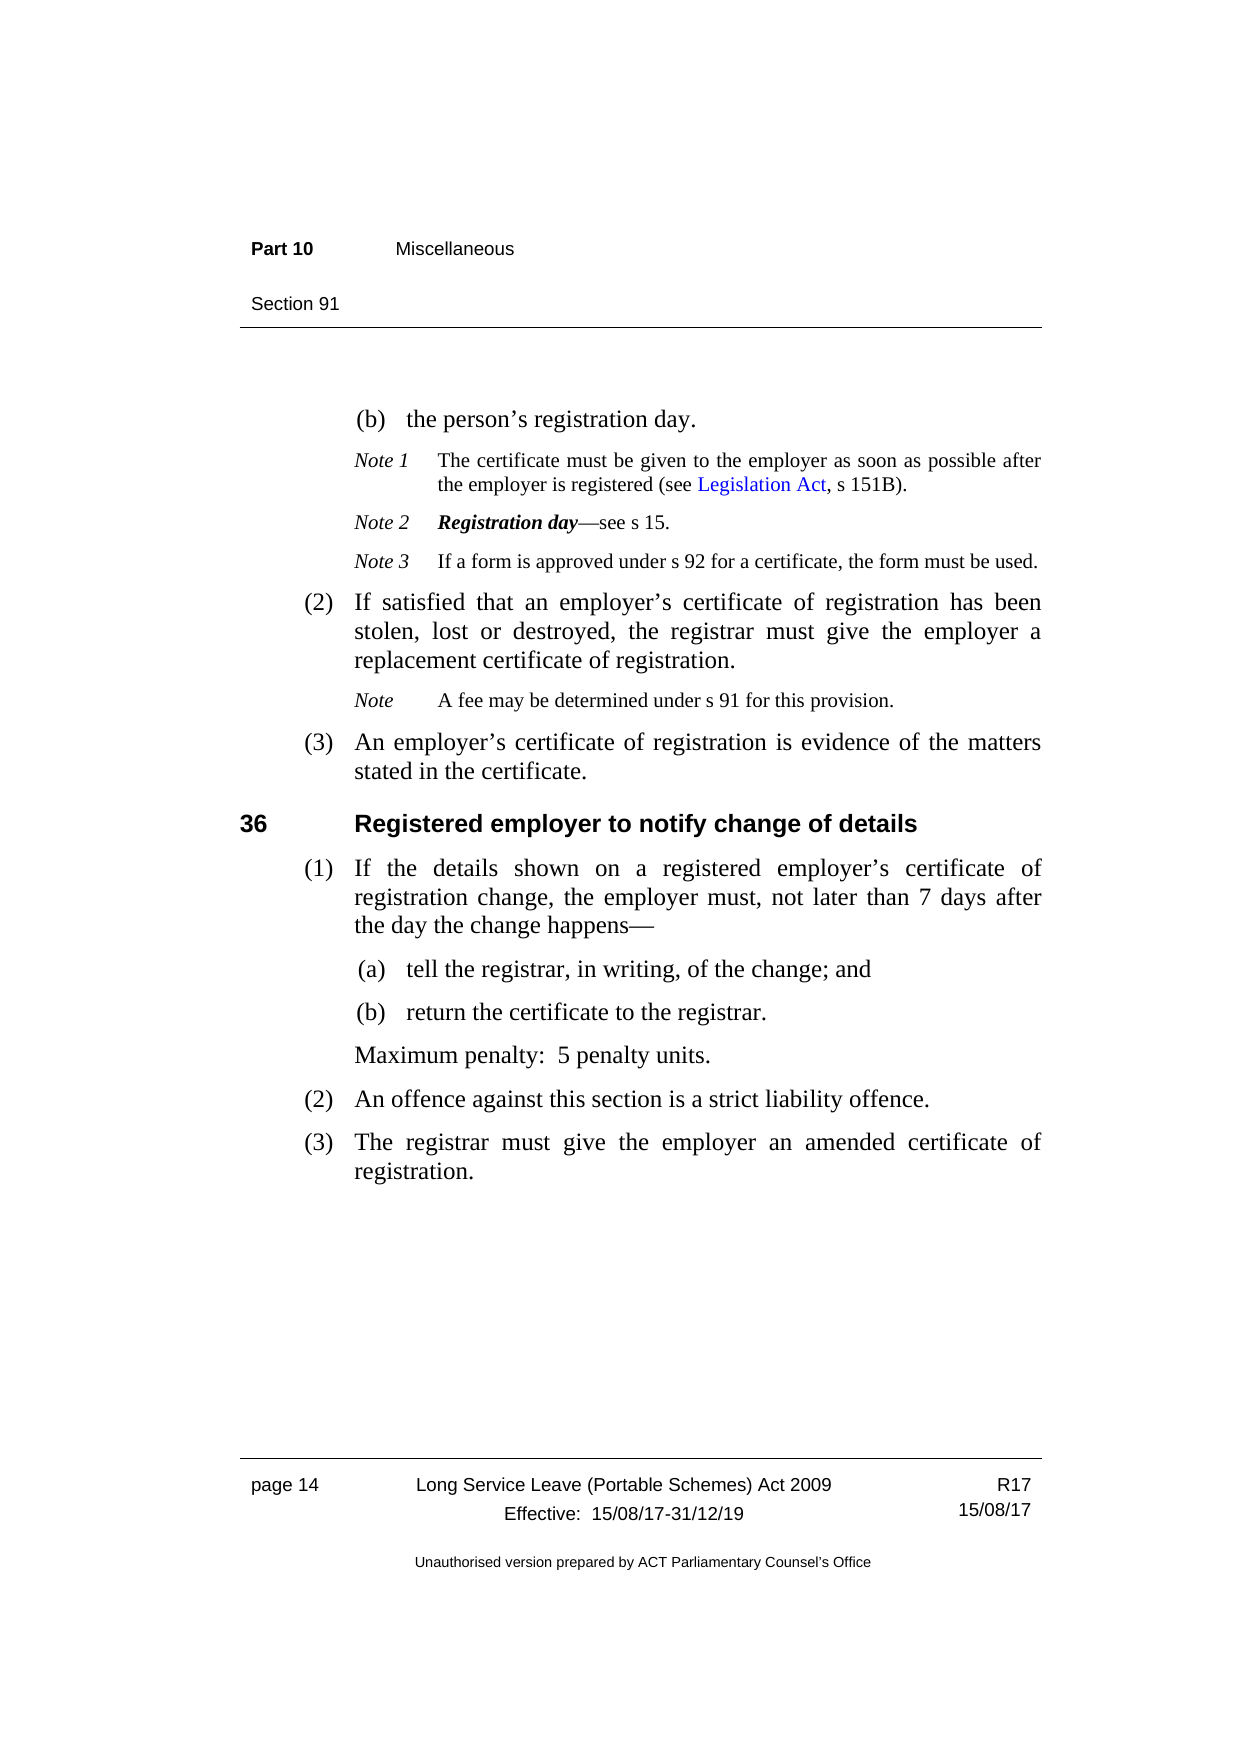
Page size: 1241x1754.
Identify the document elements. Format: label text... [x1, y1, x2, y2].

text (a) tell the registrar, in writing, of the change; and [239, 954, 1042, 982]
text Note 2 Registration day—see s 15. [354, 510, 1042, 534]
text (b) the person’s registration day. [239, 404, 1042, 433]
text (2) An offence against this section is a strict liability offence. [239, 1084, 1042, 1112]
text (1) If the details shown on a registered employer’s certificate of registration change, the employer must, not later than 7 days after the day the change happens— [239, 853, 1042, 939]
text 36 Registered employer to notify change of details [239, 809, 1042, 838]
text Note A fee may be determined under s 91 for this provision. [354, 688, 1042, 712]
text Note 1 The certificate must be given to the employer as soon as possible after the employer is registered (see Legislation Act, s 151B). [354, 447, 1042, 496]
text (b) return the certificate to the registrar. [239, 997, 1042, 1026]
text (3) The registrar must give the employer an amended certificate of registration. [239, 1127, 1042, 1184]
text Note 3 If a form is approved under s 92 for a certificate, the form must be used. [354, 549, 1042, 573]
text Maximum penalty: 5 penalty units. [354, 1040, 1042, 1069]
text (3) An employer’s certificate of registration is evidence of the matters stated in the certificate. [239, 727, 1042, 784]
text (2) If satisfied that an employer’s certificate of registration has been stolen, lost or destroyed, the registrar must give the employer a replacement certificate of registration. [239, 587, 1042, 674]
